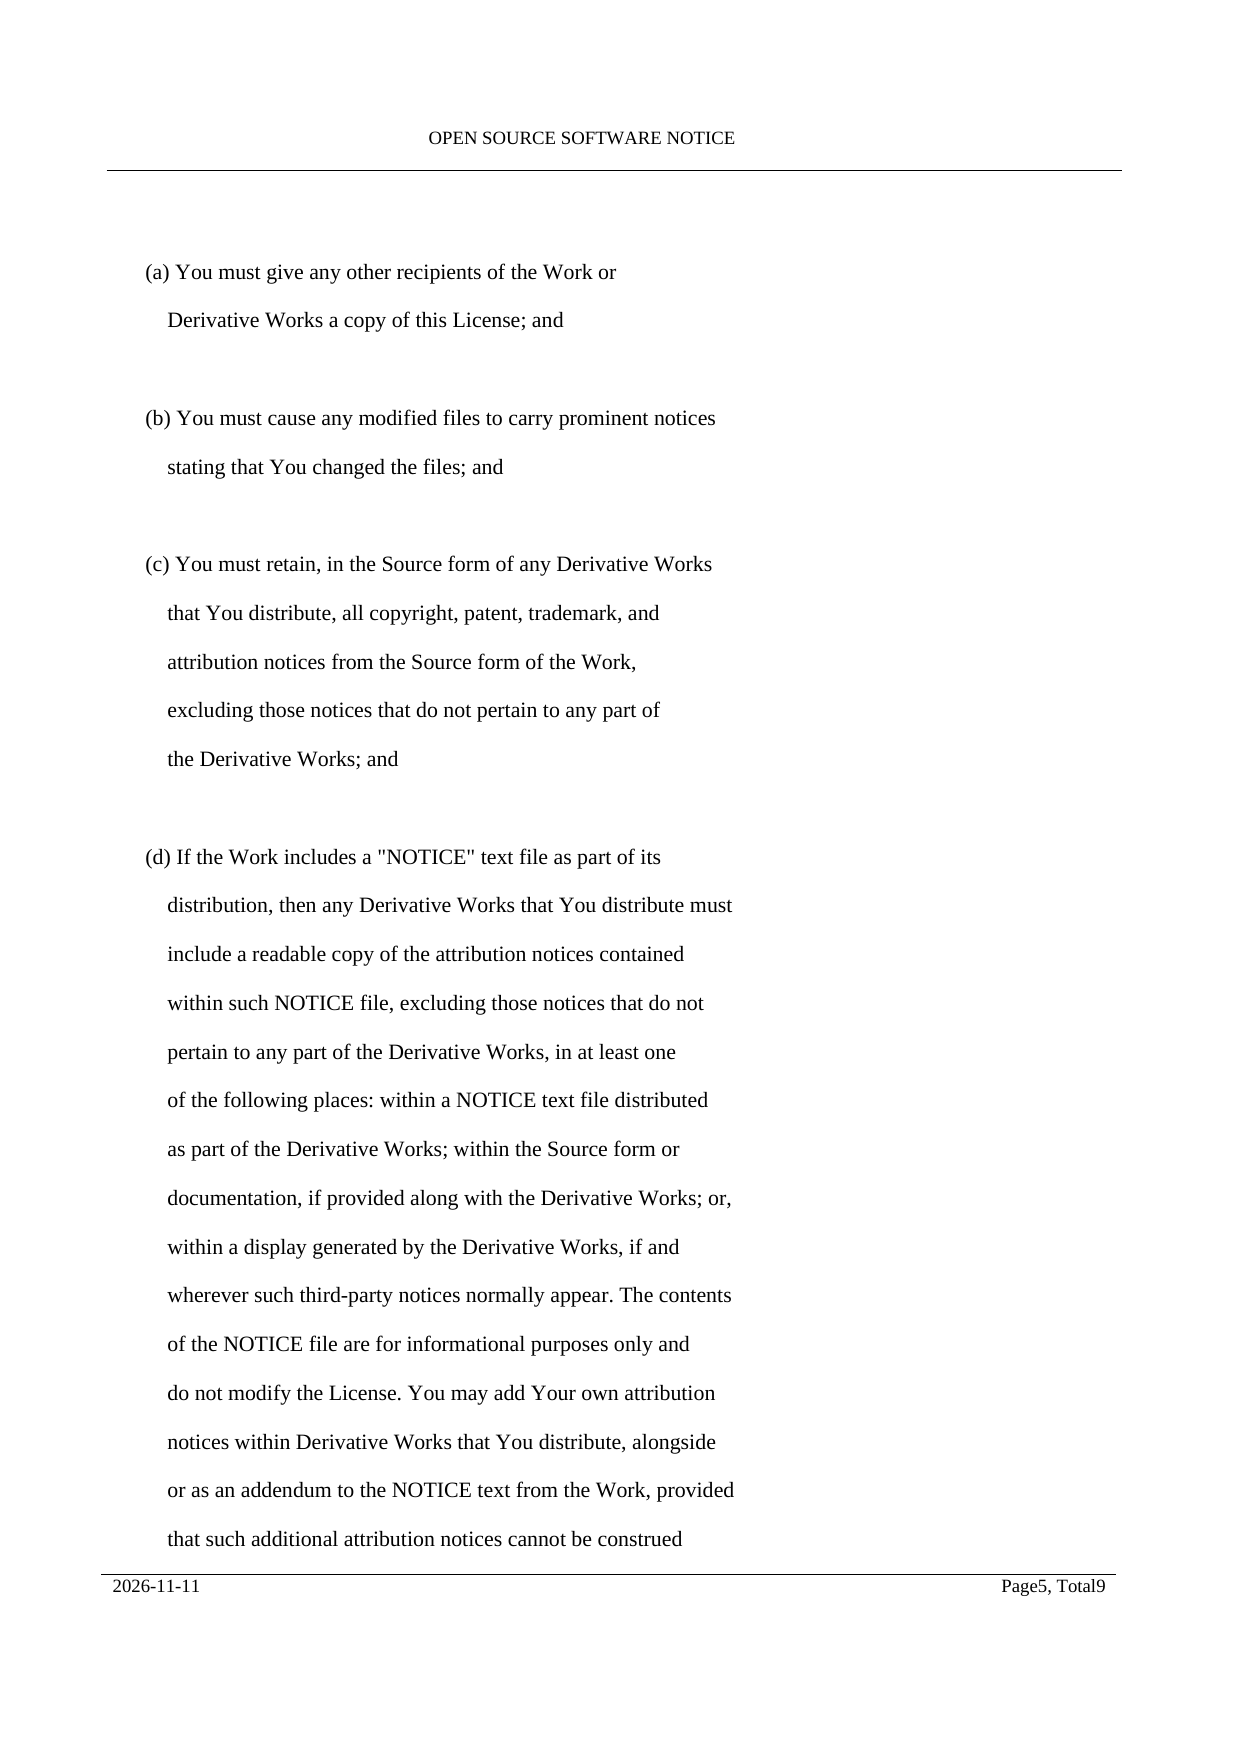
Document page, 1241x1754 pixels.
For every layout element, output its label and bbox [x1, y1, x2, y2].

text [112, 206, 1128, 1555]
